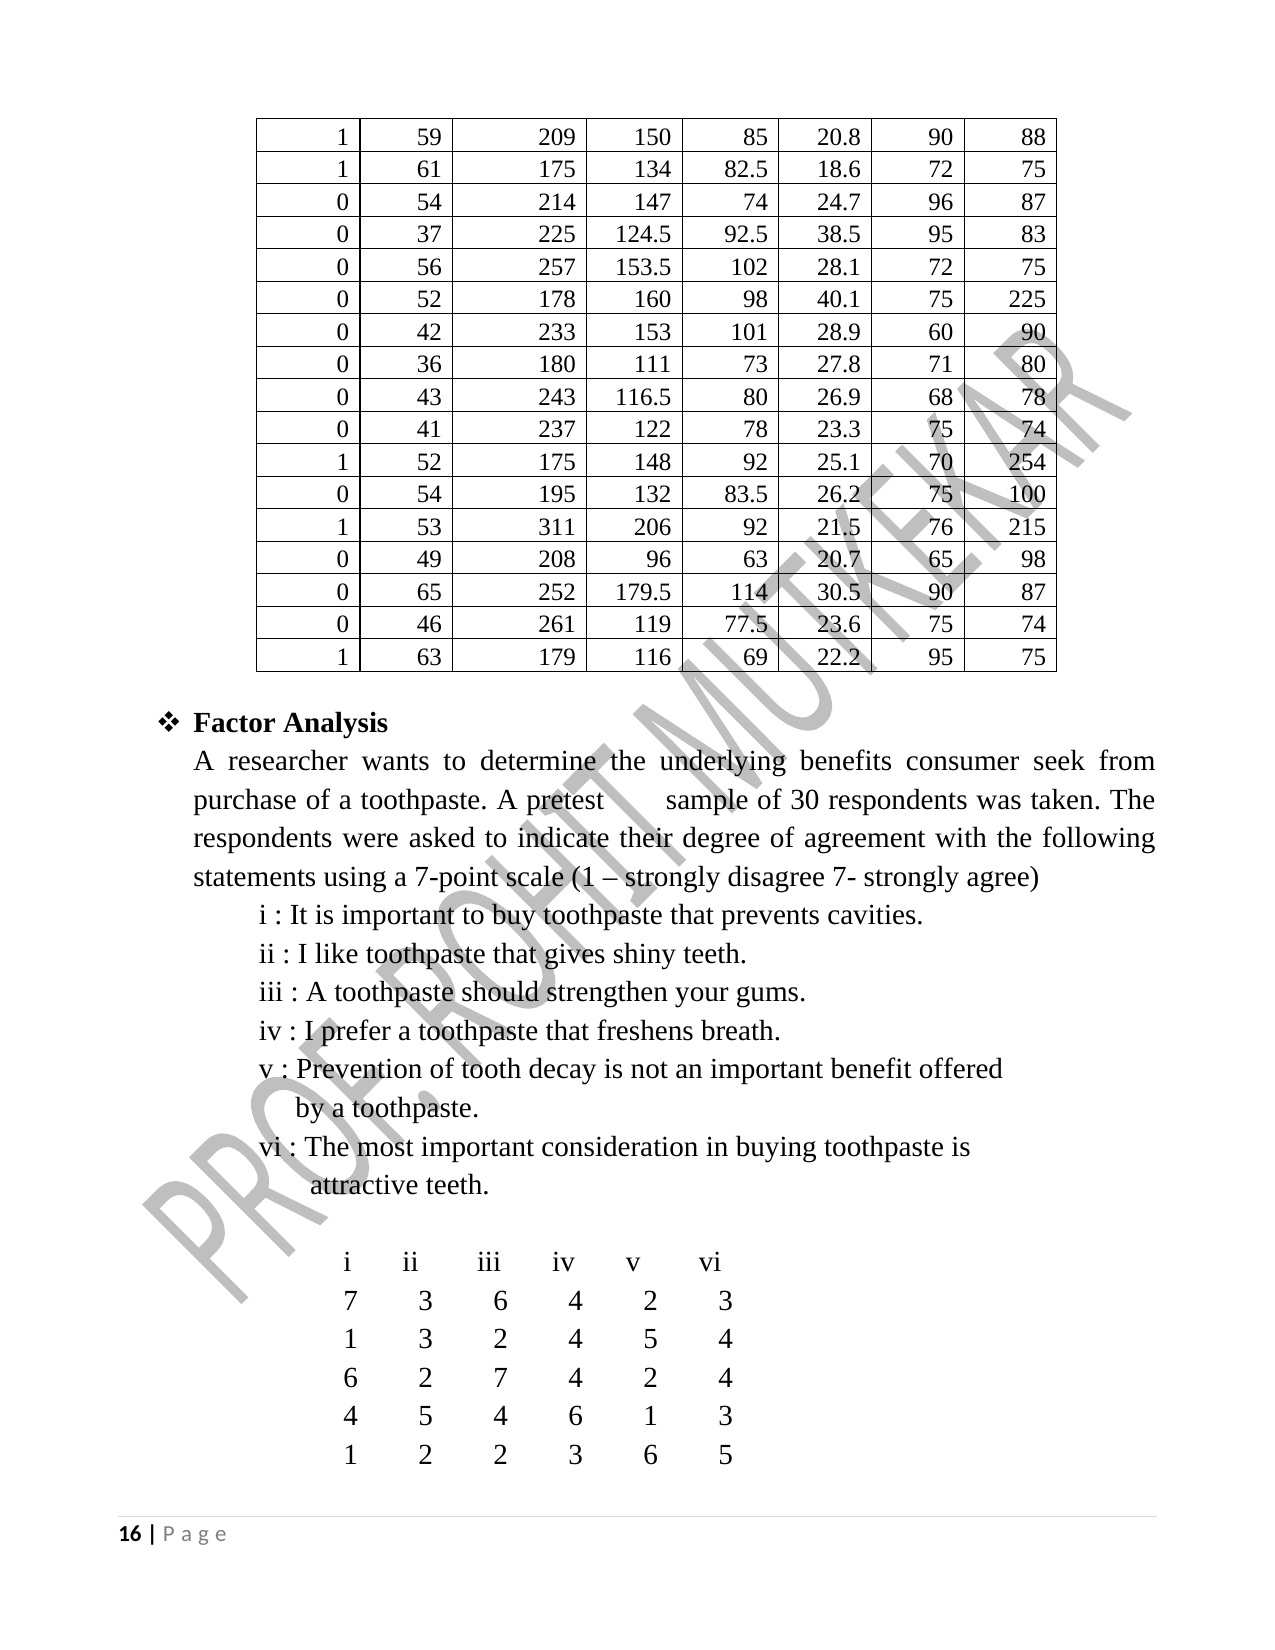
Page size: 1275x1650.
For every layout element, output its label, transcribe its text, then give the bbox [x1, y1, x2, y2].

table_cell 82.5 [683, 152, 778, 183]
table_cell 209 [453, 119, 586, 151]
list i ii iii iv v vi [343, 1244, 1157, 1278]
table_cell 80 [965, 347, 1056, 378]
list by a toothpaste. [259, 1090, 1157, 1124]
table_cell 20.8 [779, 119, 871, 151]
table_cell 111 [587, 347, 682, 378]
table_cell 0 [257, 314, 359, 346]
table_cell 74 [965, 412, 1056, 443]
table_cell 1 [257, 119, 359, 151]
table_cell 77.5 [683, 607, 778, 638]
table_cell 28.1 [779, 249, 871, 281]
table_cell 72 [872, 249, 964, 281]
table_cell 65 [872, 542, 964, 573]
table_cell 56 [361, 249, 452, 281]
table_cell 52 [361, 282, 452, 313]
table_cell 25.1 [779, 444, 871, 476]
table_cell 75 [872, 607, 964, 638]
table_cell 0 [257, 412, 359, 443]
table_cell 83.5 [683, 477, 778, 508]
table_cell 72 [872, 152, 964, 183]
table_cell 1 [257, 639, 359, 671]
table_cell 75 [965, 639, 1056, 671]
table_cell 100 [965, 477, 1056, 508]
table_cell 23.3 [779, 412, 871, 443]
table_cell 70 [872, 444, 964, 476]
table_cell 61 [361, 152, 452, 183]
table_cell 40.1 [779, 282, 871, 313]
table_cell 252 [453, 574, 586, 606]
table_cell 20.7 [779, 542, 871, 573]
table_cell 74 [965, 607, 1056, 638]
list 1 2 2 3 6 5 [343, 1437, 1157, 1471]
table_cell 83 [965, 217, 1056, 248]
table_cell 98 [683, 282, 778, 313]
list vi : The most important consideration in buying toothpaste is [259, 1129, 1157, 1162]
list 1 3 2 4 5 4 [343, 1321, 1157, 1355]
table_cell 98 [965, 542, 1056, 573]
table_cell 60 [872, 314, 964, 346]
table_cell 38.5 [779, 217, 871, 248]
table_cell 116.5 [587, 379, 682, 411]
table_cell 0 [257, 217, 359, 248]
list 4 5 4 6 1 3 [343, 1398, 1157, 1432]
table_cell 71 [872, 347, 964, 378]
table_cell 92.5 [683, 217, 778, 248]
table_cell 75 [872, 282, 964, 313]
list iv : I prefer a toothpaste that freshens breath. [259, 1013, 1157, 1047]
table_cell 0 [257, 607, 359, 638]
table_cell 27.8 [779, 347, 871, 378]
table_cell 0 [257, 379, 359, 411]
table_cell 0 [257, 347, 359, 378]
table_cell 18.6 [779, 152, 871, 183]
table_cell 26.2 [779, 477, 871, 508]
table_cell 42 [361, 314, 452, 346]
table_cell 85 [683, 119, 778, 151]
table_cell 243 [453, 379, 586, 411]
table_cell 102 [683, 249, 778, 281]
table_cell 75 [965, 152, 1056, 183]
table_cell 92 [683, 509, 778, 541]
table_cell 132 [587, 477, 682, 508]
table_cell 54 [361, 184, 452, 216]
list 6 2 7 4 2 4 [343, 1360, 1157, 1393]
table_cell 122 [587, 412, 682, 443]
table_cell 119 [587, 607, 682, 638]
table_cell 0 [257, 282, 359, 313]
table_cell 179 [453, 639, 586, 671]
table_cell 195 [453, 477, 586, 508]
table_cell 90 [965, 314, 1056, 346]
table_cell 101 [683, 314, 778, 346]
table_cell 254 [965, 444, 1056, 476]
table_cell 257 [453, 249, 586, 281]
table_cell 0 [257, 477, 359, 508]
list attractive teeth. [259, 1167, 1157, 1201]
table_cell 87 [965, 574, 1056, 606]
list A researcher wants to determine the underlying benefits consumer seek from purchase of a toothpaste. A pretest sample of 30 respondents was taken. The respondents were asked to indicate their degree of agreement with the following statements using a 7-point scale (1 – strongly disagree 7- strongly agree) [193, 743, 1157, 892]
table_cell 65 [361, 574, 452, 606]
table_cell 153 [587, 314, 682, 346]
table_cell 88 [965, 119, 1056, 151]
table_cell 78 [965, 379, 1056, 411]
list i : It is important to buy toothpaste that prevents cavities. [259, 897, 1157, 931]
table_cell 63 [361, 639, 452, 671]
table_cell 96 [872, 184, 964, 216]
table_cell 21.5 [779, 509, 871, 541]
table_cell 92 [683, 444, 778, 476]
list ii : I like toothpaste that gives shiny teeth. [259, 936, 1157, 969]
table_cell 0 [257, 574, 359, 606]
table_cell 1 [257, 152, 359, 183]
table_cell 147 [587, 184, 682, 216]
table_cell 75 [965, 249, 1056, 281]
table_cell 75 [872, 412, 964, 443]
table_cell 215 [965, 509, 1056, 541]
table_cell 49 [361, 542, 452, 573]
table_cell 180 [453, 347, 586, 378]
table_cell 0 [257, 542, 359, 573]
table_cell 311 [453, 509, 586, 541]
table_cell 225 [965, 282, 1056, 313]
table_cell 75 [872, 477, 964, 508]
list iii : A toothpaste should strengthen your gums. [259, 974, 1157, 1008]
table_cell 0 [257, 249, 359, 281]
table_cell 63 [683, 542, 778, 573]
table_cell 261 [453, 607, 586, 638]
table_cell 26.9 [779, 379, 871, 411]
table_cell 69 [683, 639, 778, 671]
table_cell 90 [872, 119, 964, 151]
table_cell 23.6 [779, 607, 871, 638]
table_cell 178 [453, 282, 586, 313]
table_cell 1 [257, 509, 359, 541]
table_cell 124.5 [587, 217, 682, 248]
table_cell 37 [361, 217, 452, 248]
table_cell 36 [361, 347, 452, 378]
table_cell 116 [587, 639, 682, 671]
table_cell 78 [683, 412, 778, 443]
table_cell 134 [587, 152, 682, 183]
table_cell 150 [587, 119, 682, 151]
table_cell 148 [587, 444, 682, 476]
list Factor Analysis [156, 705, 1157, 738]
table_cell 28.9 [779, 314, 871, 346]
table_cell 179.5 [587, 574, 682, 606]
table_cell 54 [361, 477, 452, 508]
table_cell 160 [587, 282, 682, 313]
table_cell 175 [453, 152, 586, 183]
table_cell 52 [361, 444, 452, 476]
table_cell 206 [587, 509, 682, 541]
list v : Prevention of tooth decay is not an important benefit offered [259, 1052, 1157, 1085]
table_cell 73 [683, 347, 778, 378]
table_cell 175 [453, 444, 586, 476]
table_cell 41 [361, 412, 452, 443]
list 7 3 6 4 2 3 [343, 1283, 1157, 1316]
table_cell 59 [361, 119, 452, 151]
table_cell 74 [683, 184, 778, 216]
table_cell 237 [453, 412, 586, 443]
table_cell 96 [587, 542, 682, 573]
table_cell 80 [683, 379, 778, 411]
table_cell 95 [872, 639, 964, 671]
table_cell 1 [257, 444, 359, 476]
table_cell 153.5 [587, 249, 682, 281]
table_cell 208 [453, 542, 586, 573]
table_cell 114 [683, 574, 778, 606]
table_cell 233 [453, 314, 586, 346]
table_cell 225 [453, 217, 586, 248]
table_cell 68 [872, 379, 964, 411]
table_cell 43 [361, 379, 452, 411]
table_cell 95 [872, 217, 964, 248]
table_cell 76 [872, 509, 964, 541]
table_cell 24.7 [779, 184, 871, 216]
table_cell 22.2 [779, 639, 871, 671]
table_cell 214 [453, 184, 586, 216]
table_cell 53 [361, 509, 452, 541]
table_cell 30.5 [779, 574, 871, 606]
table_cell 46 [361, 607, 452, 638]
table_cell 0 [257, 184, 359, 216]
table_cell 90 [872, 574, 964, 606]
table_cell 87 [965, 184, 1056, 216]
